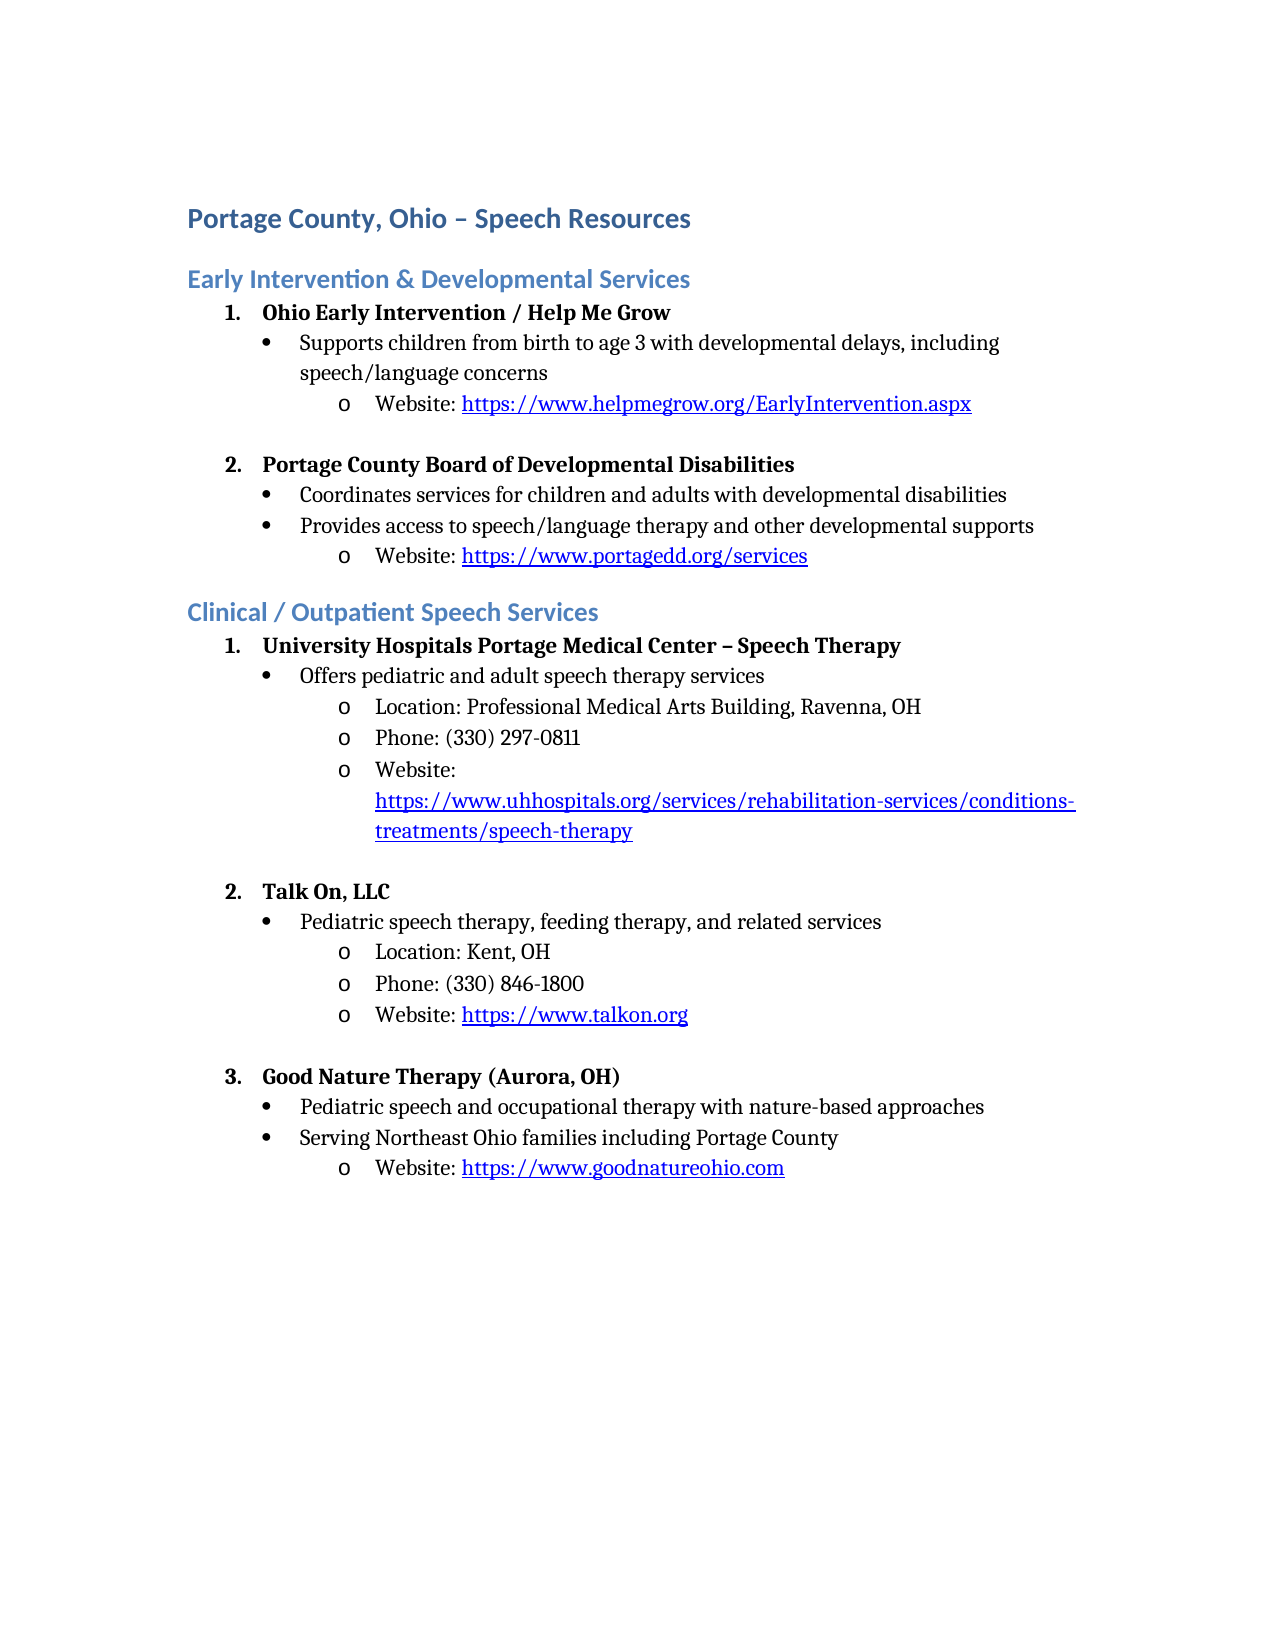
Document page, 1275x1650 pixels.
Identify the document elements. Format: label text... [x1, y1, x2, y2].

list Good Nature Therapy (Aurora, OH) [225, 1064, 1087, 1090]
list Website: https://www.talkon.org [337, 1002, 1087, 1029]
list Website: https://www.portagedd.org/services [337, 543, 1087, 570]
list Website: https://www.helpmegrow.org/EarlyIntervention.aspx [337, 390, 1087, 418]
list Pediatric speech and occupational therapy with nature-based approaches [262, 1094, 1087, 1120]
subtitle Early Intervention & Developmental Services [187, 262, 1087, 295]
list Pediatric speech therapy, feeding therapy, and related services [262, 909, 1087, 935]
list Phone: (330) 297-0811 [337, 725, 1087, 752]
list Coordinates services for children and adults with developmental disabilities [262, 482, 1087, 509]
list Location: Professional Medical Arts Building, Ravenna, OH [337, 693, 1087, 721]
list University Hospitals Portage Medical Center – Speech Therapy [225, 633, 1087, 659]
list Ohio Early Intervention / Help Me Grow [225, 300, 1087, 326]
list Location: Kent, OH [337, 939, 1087, 966]
list Talk On, LLC [225, 878, 1087, 905]
list Website: https://www.goodnatureohio.com [337, 1154, 1087, 1182]
list Serving Northeast Ohio families including Portage County [262, 1124, 1087, 1151]
list Website: https://www.uhhospitals.org/services/rehabilitation-services/conditions-treatments/speech-therapy [337, 757, 1087, 844]
list Portage County Board of Developmental Disabilities [225, 452, 1087, 478]
list Phone: (330) 846-1800 [337, 971, 1087, 998]
list Provides access to speech/language therapy and other developmental supports [262, 512, 1087, 539]
subtitle Clinical / Outpatient Speech Services [187, 595, 1087, 628]
list Supports children from birth to age 3 with developmental delays, including speech/language concerns [262, 330, 1087, 386]
subtitle Portage County, Ohio – Speech Resources [187, 200, 1087, 236]
list Offers pediatric and adult speech therapy services [262, 663, 1087, 689]
